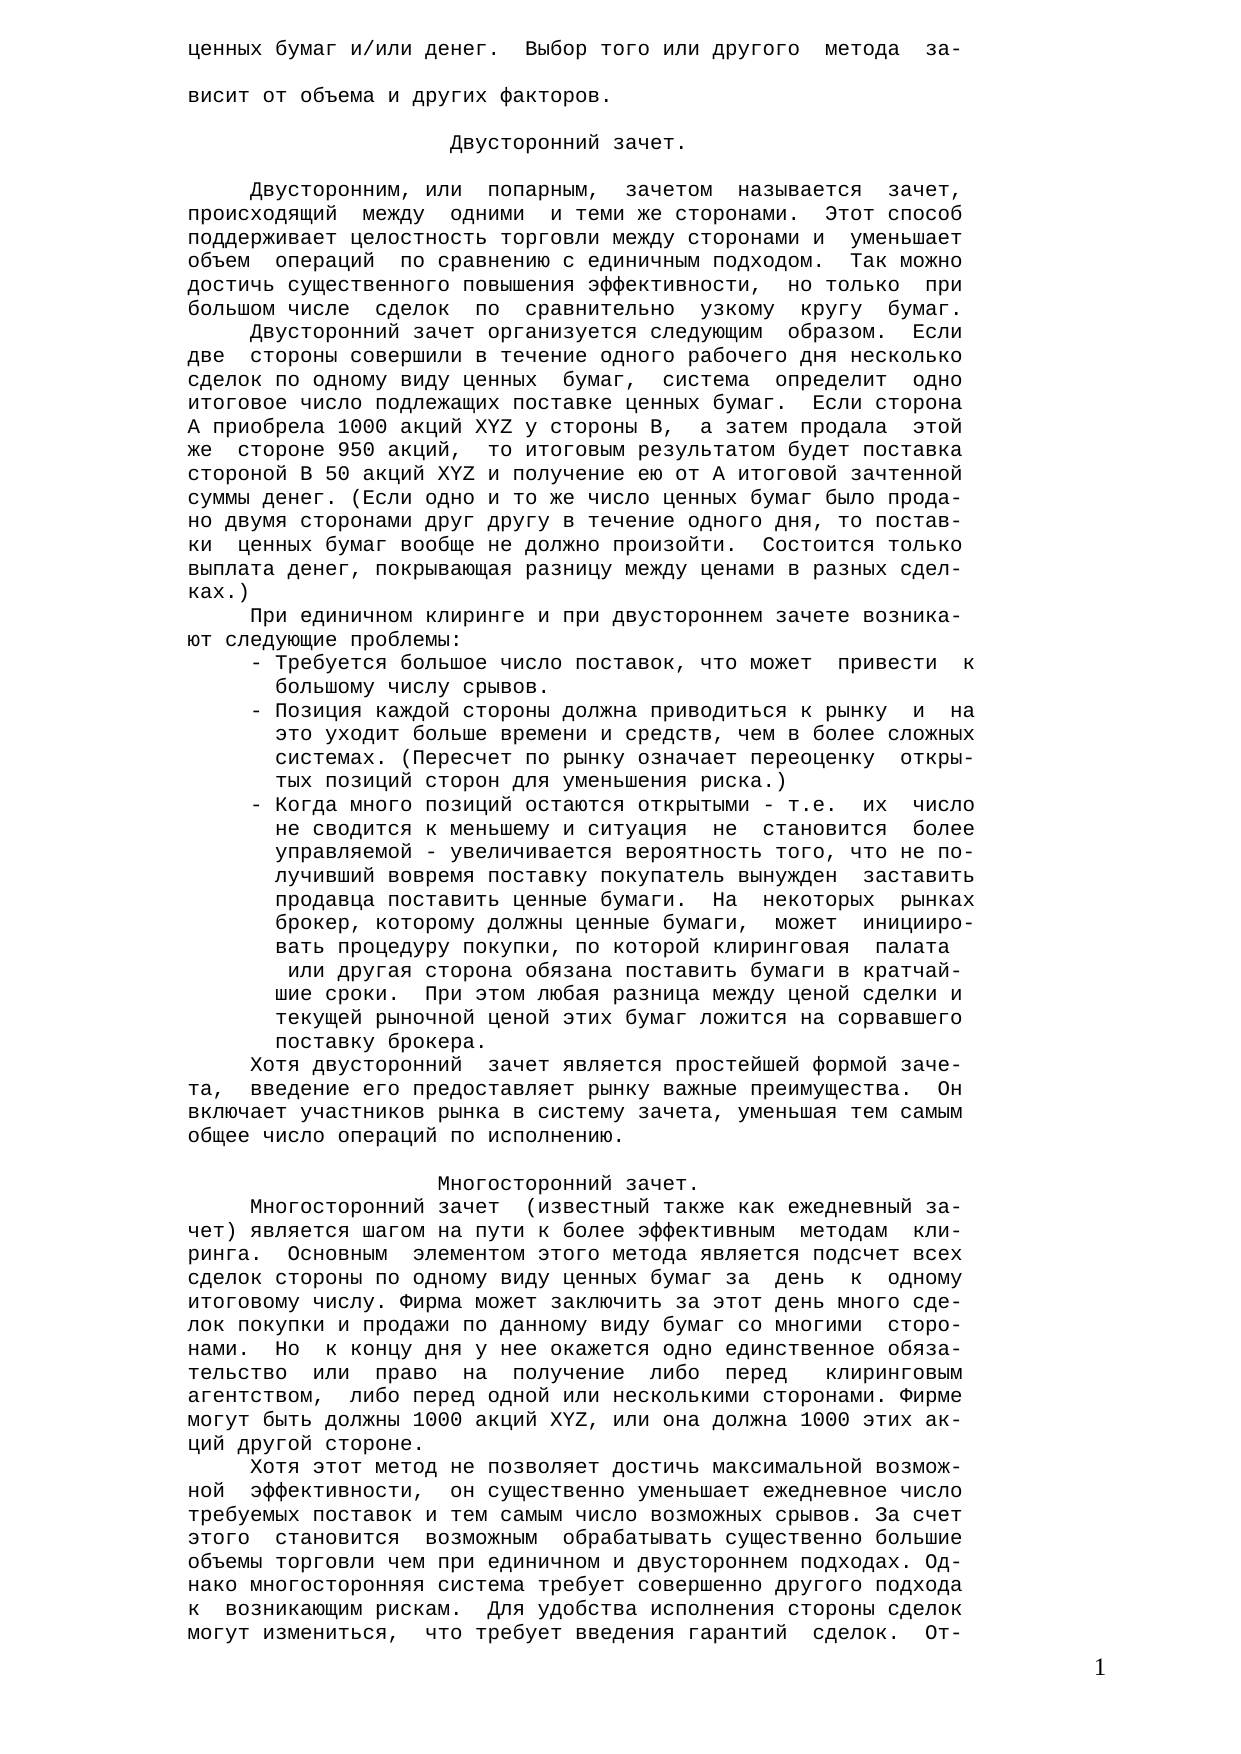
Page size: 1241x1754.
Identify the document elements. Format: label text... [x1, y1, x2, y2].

text же стороне 950 акций, то итоговым результатом будет поставка [187, 439, 1106, 463]
text нами. Но к концу дня у нее окажется одно единственное обяза- [187, 1338, 1106, 1362]
text та, введение его предоставляет рынку важные преимущества. Он [187, 1078, 1106, 1102]
text это уходит больше времени и средств, чем в более сложных [187, 723, 1106, 747]
text требуемых поставок и тем самым число возможных срывов. За счет [187, 1503, 1106, 1527]
text к возникающим рискам. Для удобства исполнения стороны сделок [187, 1598, 1106, 1622]
text ринга. Основным элементом этого метода является подсчет всех [187, 1243, 1106, 1267]
text продавца поставить ценные бумаги. На некоторых рынках [187, 889, 1106, 912]
text суммы денег. (Если одно и то же число ценных бумаг было прода- [187, 487, 1106, 510]
text Многосторонний зачет (известный также как ежедневный за- [187, 1196, 1106, 1220]
text - Позиция каждой стороны должна приводиться к рынку и на [187, 699, 1106, 723]
text большому числу срывов. [187, 676, 1106, 699]
text итоговое число подлежащих поставке ценных бумаг. Если сторона [187, 392, 1106, 416]
text ках.) [187, 581, 1106, 605]
text сделок стороны по одному виду ценных бумаг за день к одному [187, 1267, 1106, 1291]
text выплата денег, покрывающая разницу между ценами в разных сдел- [187, 558, 1106, 581]
text управляемой - увеличивается вероятность того, что не по- [187, 841, 1106, 865]
text включает участников рынка в систему зачета, уменьшая тем самым [187, 1102, 1106, 1125]
text но двумя сторонами друг другу в течение одного дня, то постав- [187, 510, 1106, 534]
text Двусторонний зачет организуется следующим образом. Если [187, 321, 1106, 345]
text этого становится возможным обрабатывать существенно большие [187, 1527, 1106, 1551]
text чет) является шагом на пути к более эффективным методам кли- [187, 1220, 1106, 1243]
text большом числе сделок по сравнительно узкому кругу бумаг. [187, 298, 1106, 321]
text лучивший вовремя поставку покупатель вынужден заставить [187, 865, 1106, 889]
text - Когда много позиций остаются открытыми - т.е. их число [187, 794, 1106, 818]
text Хотя этот метод не позволяет достичь максимальной возмож- [187, 1456, 1106, 1480]
text Двусторонний зачет. [187, 132, 1106, 156]
text брокер, которому должны ценные бумаги, может иницииро- [187, 912, 1106, 936]
text ки ценных бумаг вообще не должно произойти. Состоится только [187, 534, 1106, 558]
text стороной B 50 акций XYZ и получение ею от A итоговой зачтенной [187, 463, 1106, 487]
text текущей рыночной ценой этих бумаг ложится на сорвавшего [187, 1007, 1106, 1031]
text ют следующие проблемы: [187, 629, 1106, 652]
text висит от объема и других факторов. [187, 85, 1106, 108]
text Двусторонним, или попарным, зачетом называется зачет, [187, 179, 1106, 203]
text системах. (Пересчет по рынку означает переоценку откры- [187, 747, 1106, 771]
text агентством, либо перед одной или несколькими сторонами. Фирме [187, 1385, 1106, 1409]
text шие сроки. При этом любая разница между ценой сделки и [187, 983, 1106, 1007]
text объем операций по сравнению с единичным подходом. Так можно [187, 250, 1106, 274]
text две стороны совершили в течение одного рабочего дня несколько [187, 345, 1106, 368]
text При единичном клиринге и при двустороннем зачете возника- [187, 605, 1106, 629]
text итоговому числу. Фирма может заключить за этот день много сде- [187, 1291, 1106, 1314]
text тельство или право на получение либо перед клиринговым [187, 1362, 1106, 1385]
text ной эффективности, он существенно уменьшает ежедневное число [187, 1480, 1106, 1503]
text не сводится к меньшему и ситуация не становится более [187, 818, 1106, 841]
text общее число операций по исполнению. [187, 1125, 1106, 1149]
text Многосторонний зачет. [187, 1172, 1106, 1196]
text поставку брокера. [187, 1031, 1106, 1054]
text объемы торговли чем при единичном и двустороннем подходах. Од- [187, 1551, 1106, 1574]
text ций другой стороне. [187, 1433, 1106, 1456]
text Хотя двусторонний зачет является простейшей формой заче- [187, 1054, 1106, 1078]
text лок покупки и продажи по данному виду бумаг со многими сторо- [187, 1314, 1106, 1338]
text могут измениться, что требует введения гарантий сделок. От- [187, 1622, 1106, 1645]
text происходящий между одними и теми же сторонами. Этот способ [187, 203, 1106, 227]
text достичь существенного повышения эффективности, но только при [187, 274, 1106, 298]
text A приобрела 1000 акций XYZ у стороны B, а затем продала этой [187, 416, 1106, 439]
text или другая сторона обязана поставить бумаги в кратчай- [187, 960, 1106, 983]
text поддерживает целостность торговли между сторонами и уменьшает [187, 227, 1106, 250]
text вать процедуру покупки, по которой клиринговая палата [187, 936, 1106, 960]
text - Требуется большое число поставок, что может привести к [187, 652, 1106, 676]
text сделок по одному виду ценных бумаг, система определит одно [187, 368, 1106, 392]
text нако многосторонняя система требует совершенно другого подхода [187, 1574, 1106, 1598]
text ценных бумаг и/или денег. Выбор того или другого метода за- [187, 37, 1106, 61]
text тых позиций сторон для уменьшения риска.) [187, 771, 1106, 794]
text могут быть должны 1000 акций XYZ, или она должна 1000 этих ак- [187, 1409, 1106, 1433]
